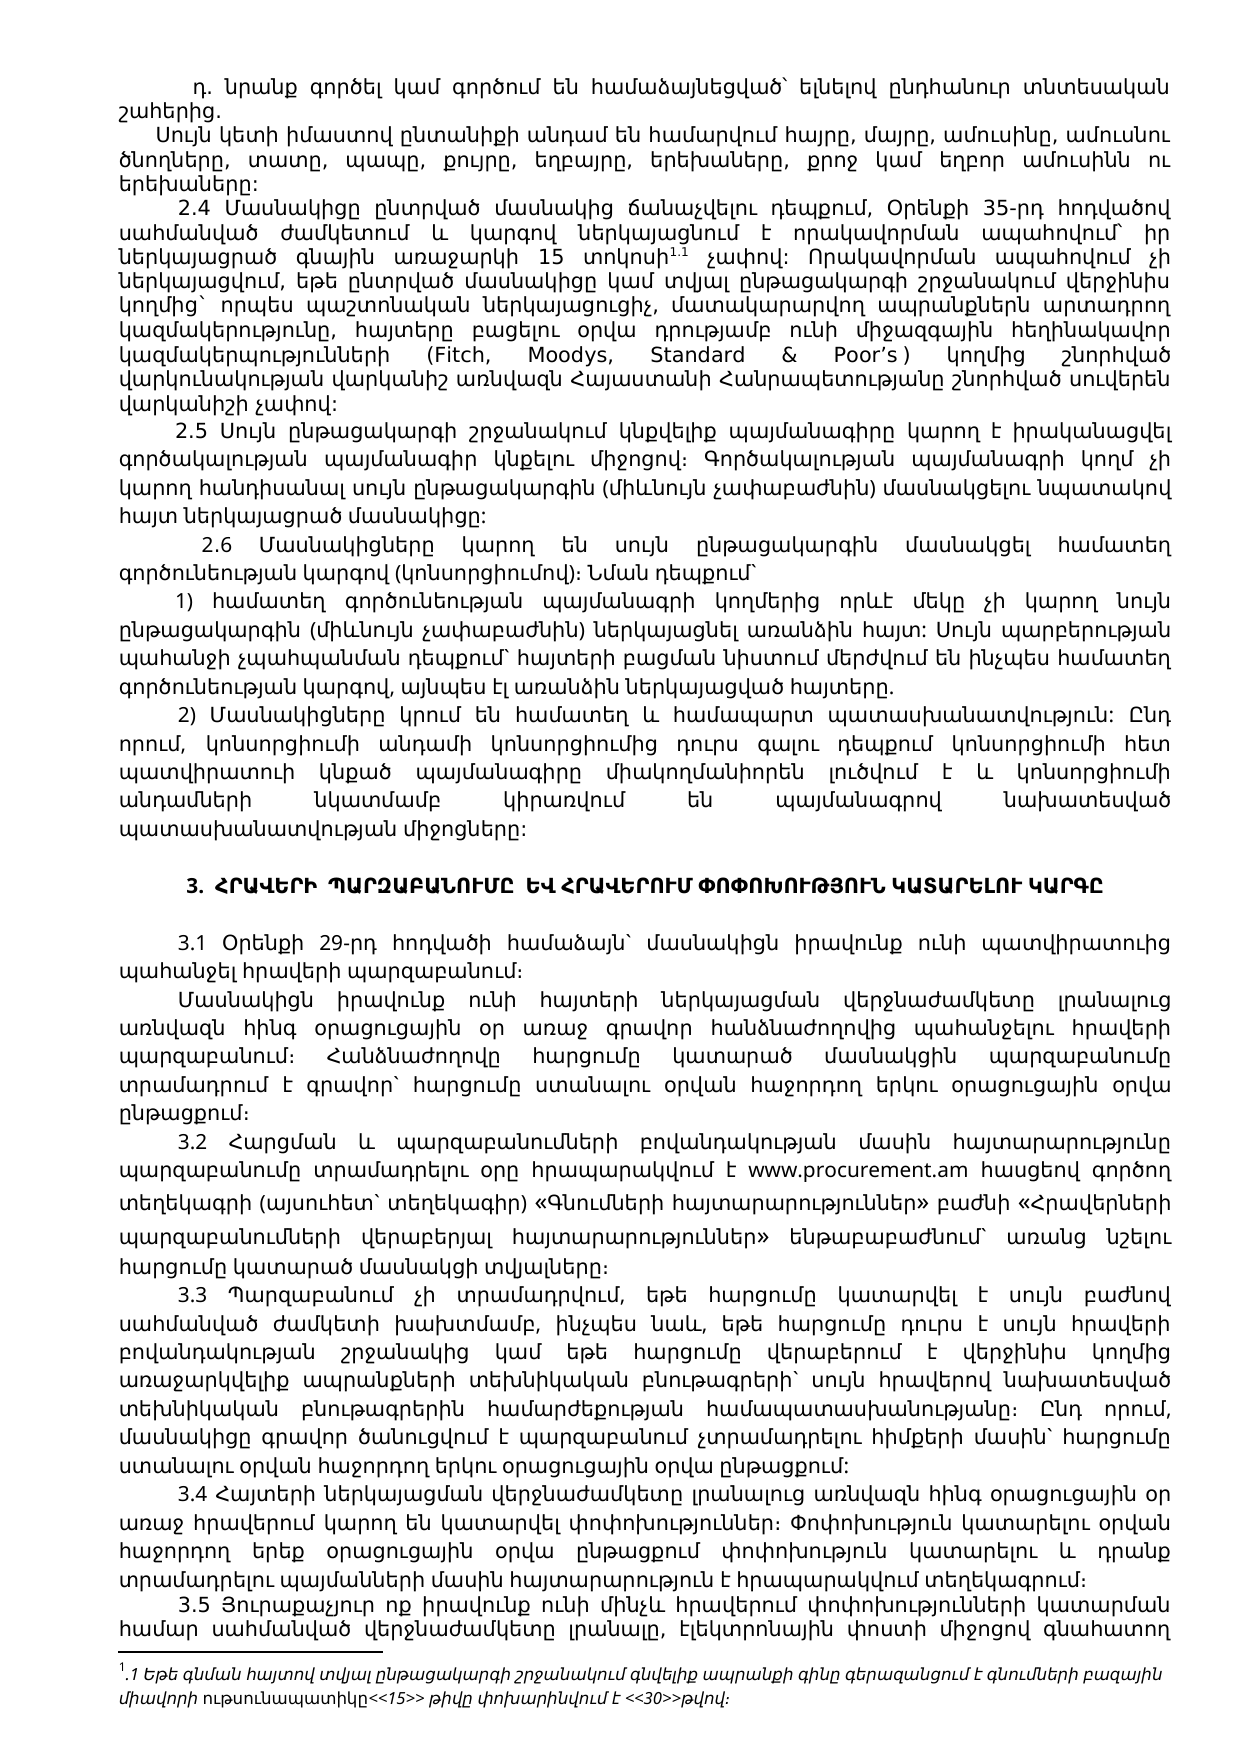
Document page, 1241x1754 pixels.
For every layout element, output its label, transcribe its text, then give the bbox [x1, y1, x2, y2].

text 1) համատեղ գործունեության պայմանագրի կողմերից որևէ մեկը չի կարող նույն ընթացակարգին (միևնույն չափաբաժնին) ներկայացնել առանձին հայտ: Սույն պարբերության պահանջի չպահպանման դեպքում` հայտերի բացման նիստում մերժվում են ինչպես համատեղ գործունեության կարգով, այնպես էլ առանձին ներկայացված հայտերը. [118, 587, 1171, 700]
text Մասնակիցն իրավունք ունի հայտերի ներկայացման վերջնաժամկետը լրանալուց առնվազն հինգ օրացուցային օր առաջ գրավոր հանձնաժողովից պահանջելու հրավերի պարզաբանում։ Հանձնաժողովը հարցումը կատարած մասնակցին պարզաբանումը տրամադրում է գրավոր` հարցումը ստանալու օրվան հաջորդող երկու օրացուցային օրվա ընթացքում։ [118, 985, 1171, 1127]
text 2) Մասնակիցները կրում են համատեղ և համապարտ պատասխանատվություն: Ընդ որում, կոնսորցիումի անդամի կոնսորցիումից դուրս գալու դեպքում կոնսորցիումի հետ պատվիրատուի կնքած պայմանագիրը միակողմանիորեն լուծվում է և կոնսորցիումի անդամների նկատմամբ կիրառվում են պայմանագրով նախատեսված պատասխանատվության միջոցները: [118, 700, 1171, 842]
text 3.4 Հայտերի ներկայացման վերջնաժամկետը լրանալուց առնվազն հինգ օրացուցային օր առաջ հրավերում կարող են կատարվել փոփոխություններ։ Փոփոխություն կատարելու օրվան հաջորդող երեք օրացուցային օրվա ընթացքում փոփոխություն կատարելու և դրանք տրամադրելու պայմանների մասին հայտարարություն է հրապարակվում տեղեկագրում։ [118, 1479, 1171, 1593]
text 2.4 Մասնակիցը ընտրված մասնակից ճանաչվելու դեպքում, Օրենքի 35-րդ հոդվածով սահմանված ժամկետում և կարգով ներկայացնում է որակավորման ապահովում՝ իր ներկայացրած գնային առաջարկի 15 տոկոսի.1 չափով: Որակավորման ապահովում չի ներկայացվում, եթե ընտրված մասնակիցը կամ տվյալ ընթացակարգի շրջանակում վերջինիս կողմից` որպես պաշտոնական ներկայացուցիչ, մատակարարվող ապրանքներն արտադրող կազմակերությունը, հայտերը բացելու օրվա դրությամբ ունի միջազգային հեղինակավոր կազմակերպությունների (Fitch, Moodys, Standard & Poor’s ) կողմից շնորհված վարկունակության վարկանիշ առնվազն Հայաստանի Հանրապետությանը շնորհված սուվերեն վարկանիշի չափով: [118, 196, 1171, 416]
text 3.2 Հարցման և պարզաբանումների բովանդակության մասին հայտարարությունը պարզաբանումը տրամադրելու օրը հրապարակվում է www.procurement.am հասցեով գործող տեղեկագրի (այսուհետ` տեղեկագիր) «Գնումների հայտարարություններ» բաժնի «Հրավերների պարզաբանումների վերաբերյալ հայտարարություններ» ենթաբաբաժնում` առանց նշելու հարցումը կատարած մասնակցի տվյալները։ [118, 1127, 1171, 1280]
text 3. ՀՐԱՎԵՐԻ ՊԱՐԶԱԲԱՆՈՒՄԸ ԵՎ ՀՐԱՎԵՐՈՒՄ ՓՈՓՈԽՈՒԹՅՈՒՆ ԿԱՏԱՐԵԼՈՒ ԿԱՐԳԸ [118, 871, 1171, 899]
text դ. նրանք գործել կամ գործում են համաձայնեցված՝ ելնելով ընդհանուր տնտեսական շահերից. [118, 75, 1171, 123]
text 3.1 Օրենքի 29-րդ հոդվածի համաձայն` մասնակիցն իրավունք ունի պատվիրատուից պահանջել հրավերի պարզաբանում։ [118, 928, 1171, 985]
text 2.6 Մասնակիցները կարող են սույն ընթացակարգին մասնակցել համատեղ գործունեության կարգով (կոնսորցիումով)։ Նման դեպքում` [118, 530, 1171, 587]
text 2.5 Սույն ընթացակարգի շրջանակում կնքվելիք պայմանագիրը կարող է իրականացվել գործակալության պայմանագիր կնքելու միջոցով։ Գործակալության պայմանագրի կողմ չի կարող հանդիսանալ սույն ընթացակարգին (միևնույն չափաբաժնին) մասնակցելու նպատակով հայտ ներկայացրած մասնակիցը: [118, 416, 1171, 530]
text Սույն կետի իմաստով ընտանիքի անդամ են համարվում հայրը, մայրը, ամուսինը, ամուսնու ծնողները, տատը, պապը, քույրը, եղբայրը, երեխաները, քրոջ կամ եղբոր ամուսինն ու երեխաները: [118, 123, 1171, 196]
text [118, 1593, 1171, 1642]
text 3.3 Պարզաբանում չի տրամադրվում, եթե հարցումը կատարվել է սույն բաժնով սահմանված ժամկետի խախտմամբ, ինչպես նաև, եթե հարցումը դուրս է սույն հրավերի բովանդակության շրջանակից կամ եթե հարցումը վերաբերում է վերջինիս կողմից առաջարկվելիք ապրանքների տեխնիկական բնութագրերի` սույն հրավերով նախատեսված տեխնիկական բնութագրերին համարժեքության համապատասխանությանը։ Ընդ որում, մասնակիցը գրավոր ծանուցվում է պարզաբանում չտրամադրելու հիմքերի մասին` հարցումը ստանալու օրվան հաջորդող երկու օրացուցային օրվա ընթացքում: [118, 1280, 1171, 1479]
